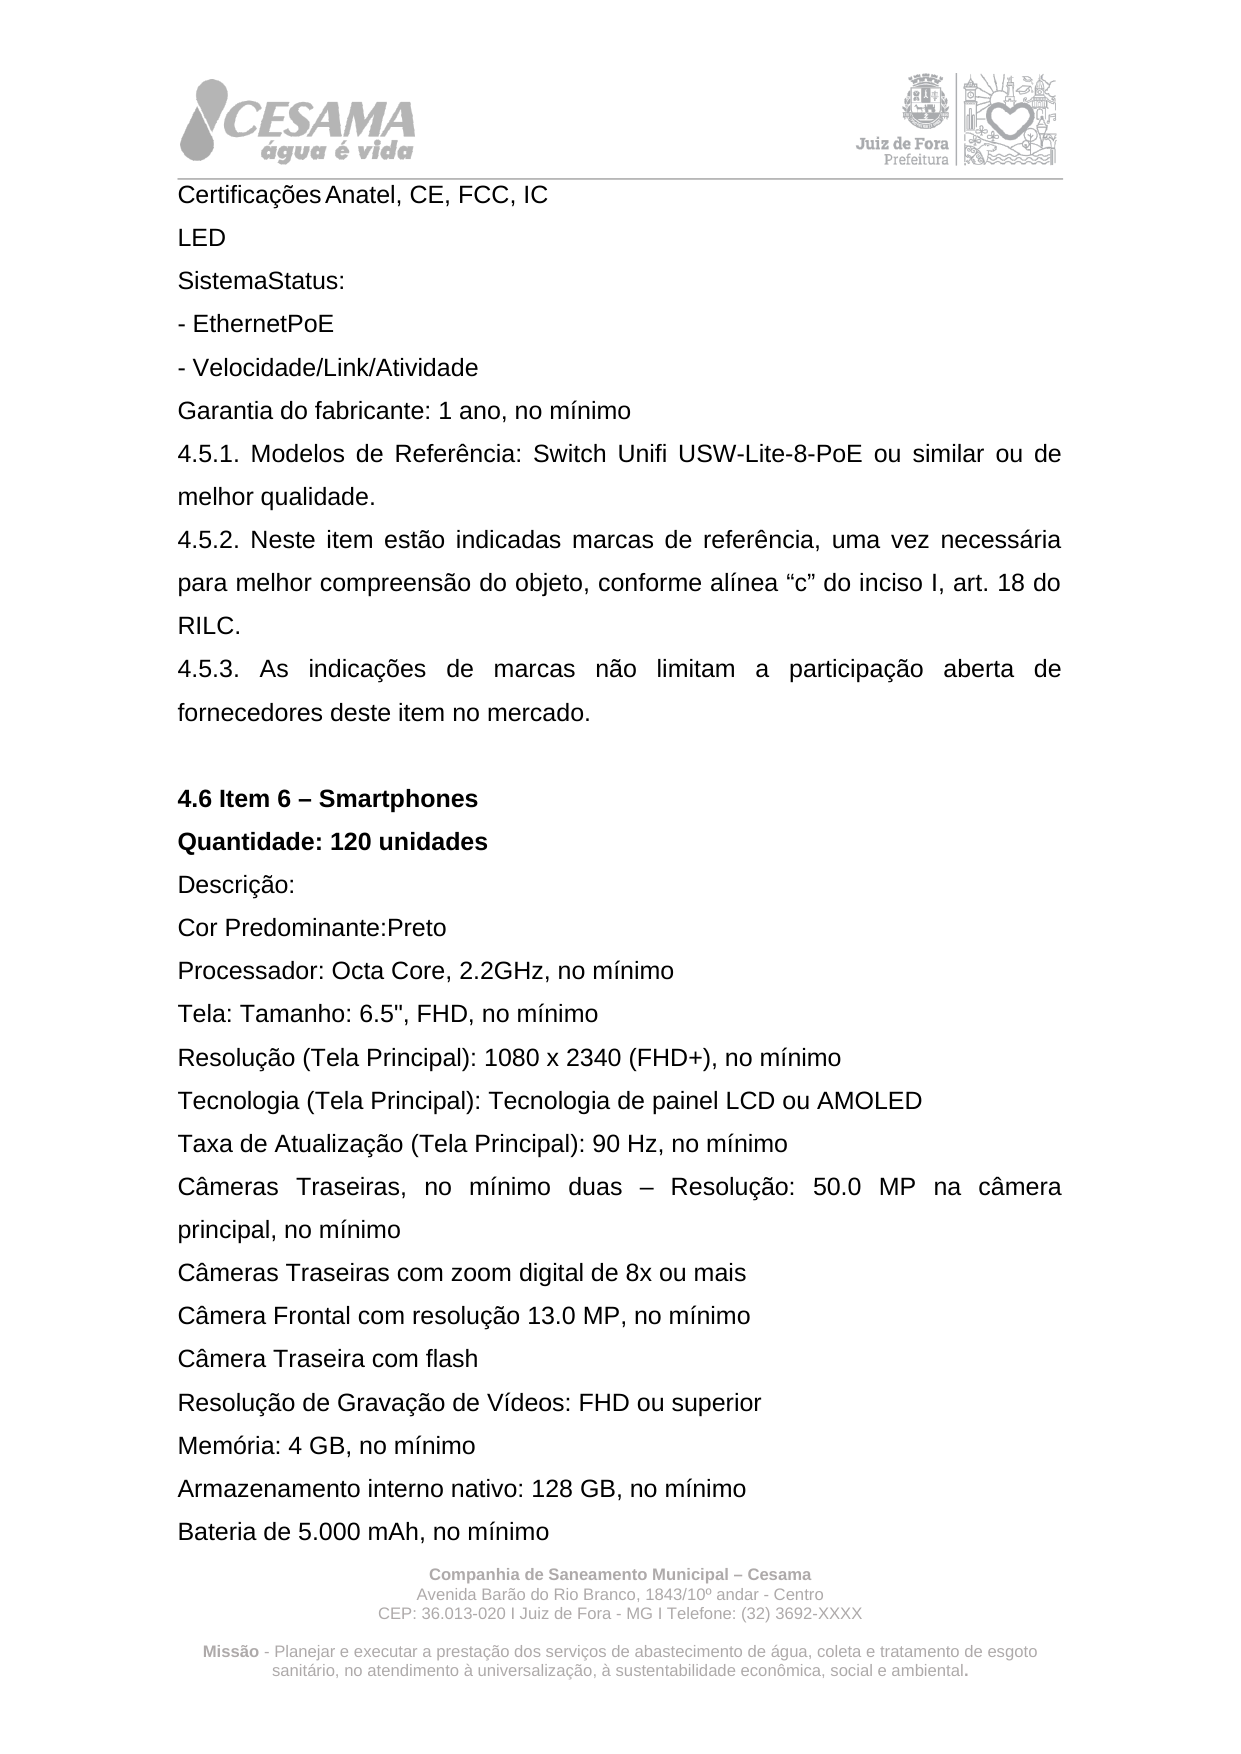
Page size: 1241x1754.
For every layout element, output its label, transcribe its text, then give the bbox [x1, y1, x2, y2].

text Cor Predominante:Preto [177, 913, 1063, 942]
text - EthernetPoE [177, 309, 1063, 338]
text LED [177, 223, 1063, 252]
text 4.5.1. Modelos de Referência: Switch Unifi USW-Lite-8-PoE ou similar ou de melhor qualidade. [177, 439, 1063, 511]
text Tela: Tamanho: 6.5", FHD, no mínimo [177, 999, 1063, 1028]
text Armazenamento interno nativo: 128 GB, no mínimo [177, 1474, 1063, 1502]
text Descrição: [177, 870, 1063, 899]
text Resolução (Tela Principal): 1080 x 2340 (FHD+), no mínimo [177, 1042, 1063, 1071]
text Taxa de Atualização (Tela Principal): 90 Hz, no mínimo [177, 1129, 1063, 1157]
text Garantia do fabricante: 1 ano, no mínimo [177, 396, 1063, 424]
text Certificações Anatel, CE, FCC, IC [177, 180, 1063, 209]
text 4.6 Item 6 – Smartphones [177, 784, 1063, 812]
text SistemaStatus: [177, 266, 1063, 295]
text 4.5.2. Neste item estão indicadas marcas de referência, uma vez necessária para melhor compreensão do objeto, conforme alínea “c” do inciso I, art. 18 do RILC. [177, 525, 1063, 640]
text Memória: 4 GB, no mínimo [177, 1431, 1063, 1459]
text Câmeras Traseiras, no mínimo duas – Resolução: 50.0 MP na câmera principal, no mínimo [177, 1172, 1063, 1244]
text Processador: Octa Core, 2.2GHz, no mínimo [177, 956, 1063, 985]
text Câmera Frontal com resolução 13.0 MP, no mínimo [177, 1301, 1063, 1330]
text Quantidade: 120 unidades [177, 827, 1063, 856]
text Bateria de 5.000 mAh, no mínimo [177, 1517, 1063, 1546]
text Resolução de Gravação de Vídeos: FHD ou superior [177, 1387, 1063, 1416]
text Tecnologia (Tela Principal): Tecnologia de painel LCD ou AMOLED [177, 1086, 1063, 1114]
picture [177, 73, 1064, 180]
text Câmeras Traseiras com zoom digital de 8x ou mais [177, 1258, 1063, 1287]
text Câmera Traseira com flash [177, 1344, 1063, 1373]
text - Velocidade/Link/Atividade [177, 352, 1063, 381]
text 4.5.3. As indicações de marcas não limitam a participação aberta de fornecedores deste item no mercado. [177, 654, 1063, 726]
